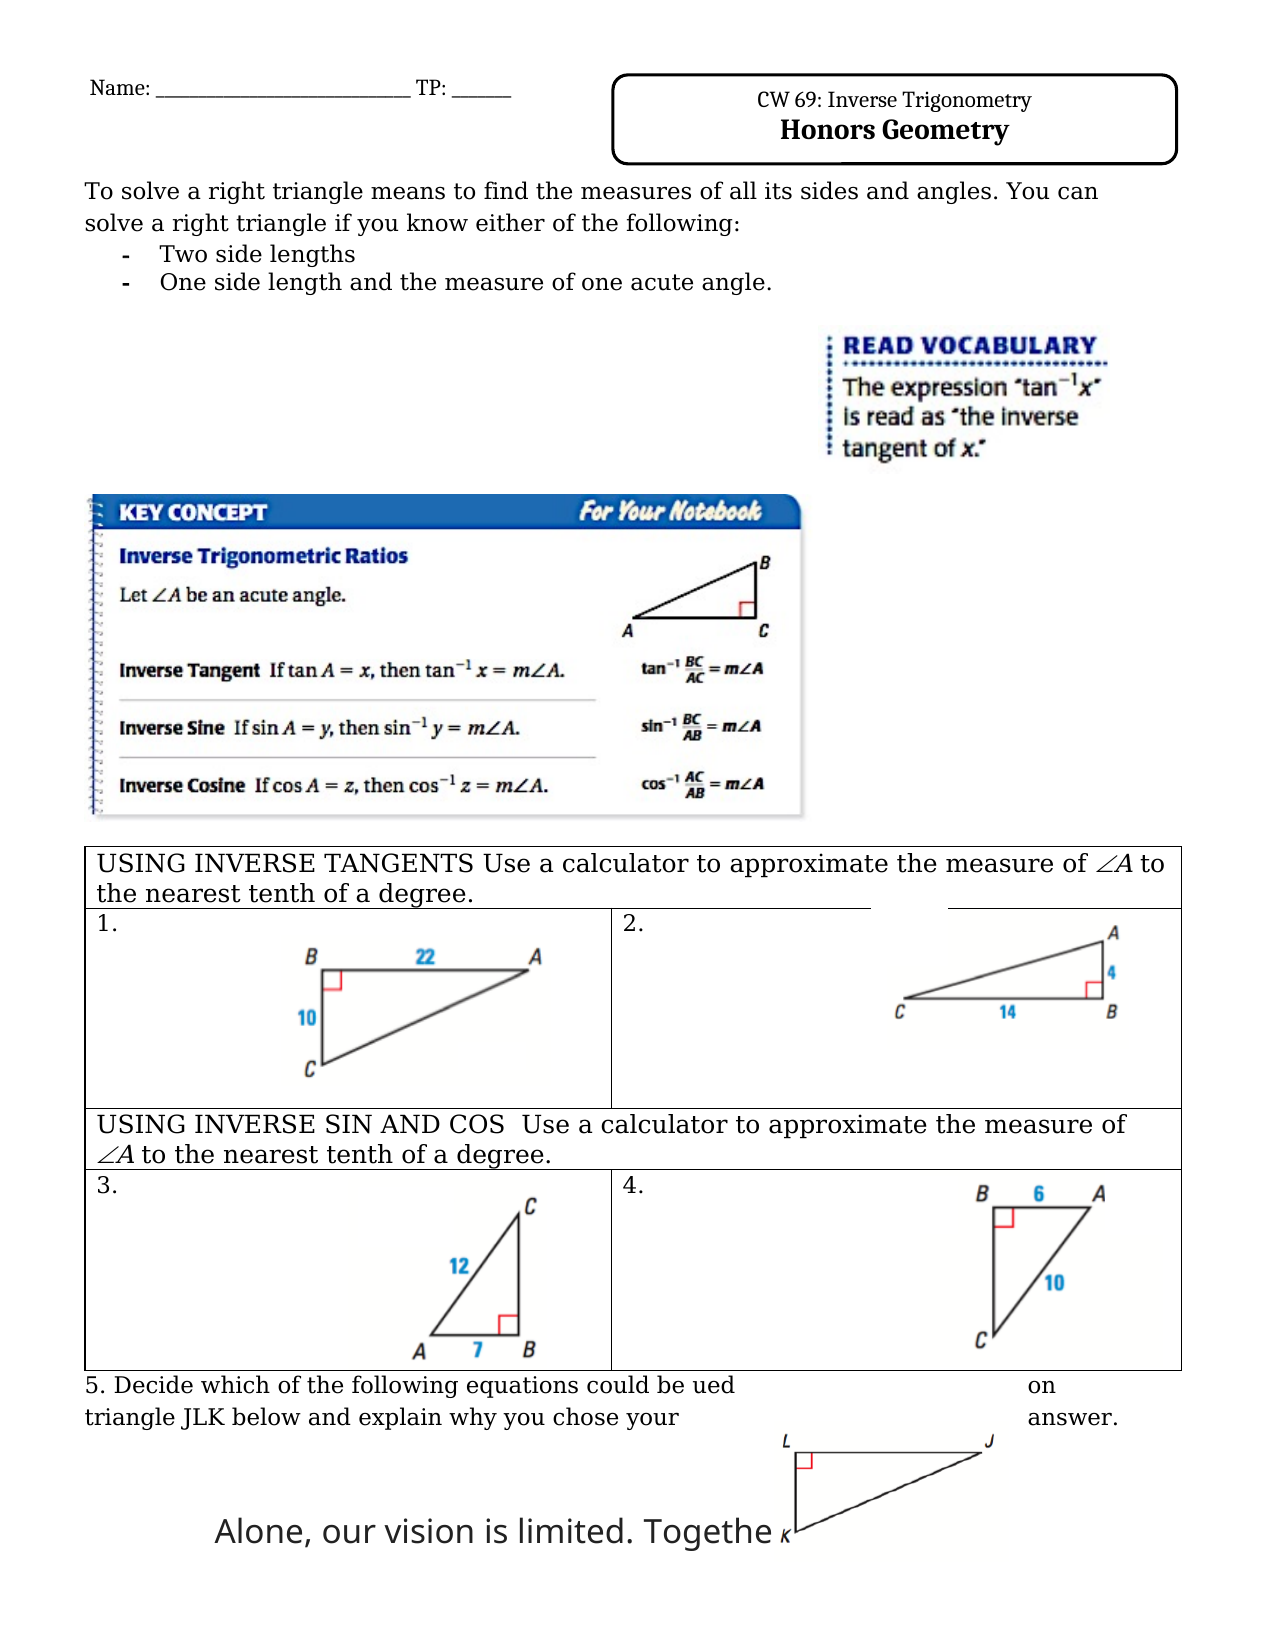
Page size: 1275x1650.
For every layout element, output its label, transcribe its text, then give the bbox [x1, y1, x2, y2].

picture [818, 325, 1110, 474]
table_cell 3. [86, 1170, 611, 1370]
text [84, 1371, 1125, 1430]
picture [281, 935, 551, 1086]
list Two side lengths [122, 240, 1125, 268]
picture [887, 909, 1129, 1049]
text To solve a right triangle means to find the measures of all its sides and angles. You can solve a right triangle if you know either of the following: [84, 177, 1125, 236]
list One side length and the measure of one acute angle. [122, 268, 1125, 295]
picture [919, 1170, 1164, 1367]
text Name: ______________________________ TP: _______ [84, 75, 618, 101]
table_cell 2. [612, 909, 1181, 1108]
picture [84, 494, 813, 822]
picture [348, 1175, 547, 1370]
table_header USING INVERSE TANGENTS Use a calculator to approximate the measure of A to the nearest tenth of a degree. [86, 847, 1181, 907]
table_cell 4. [612, 1170, 1181, 1370]
table_cell USING INVERSE SIN AND COS Use a calculator to approximate the measure of A to the nearest tenth of a degree. [86, 1109, 1181, 1169]
table_cell 1. [86, 909, 611, 1108]
picture [774, 1421, 1009, 1562]
